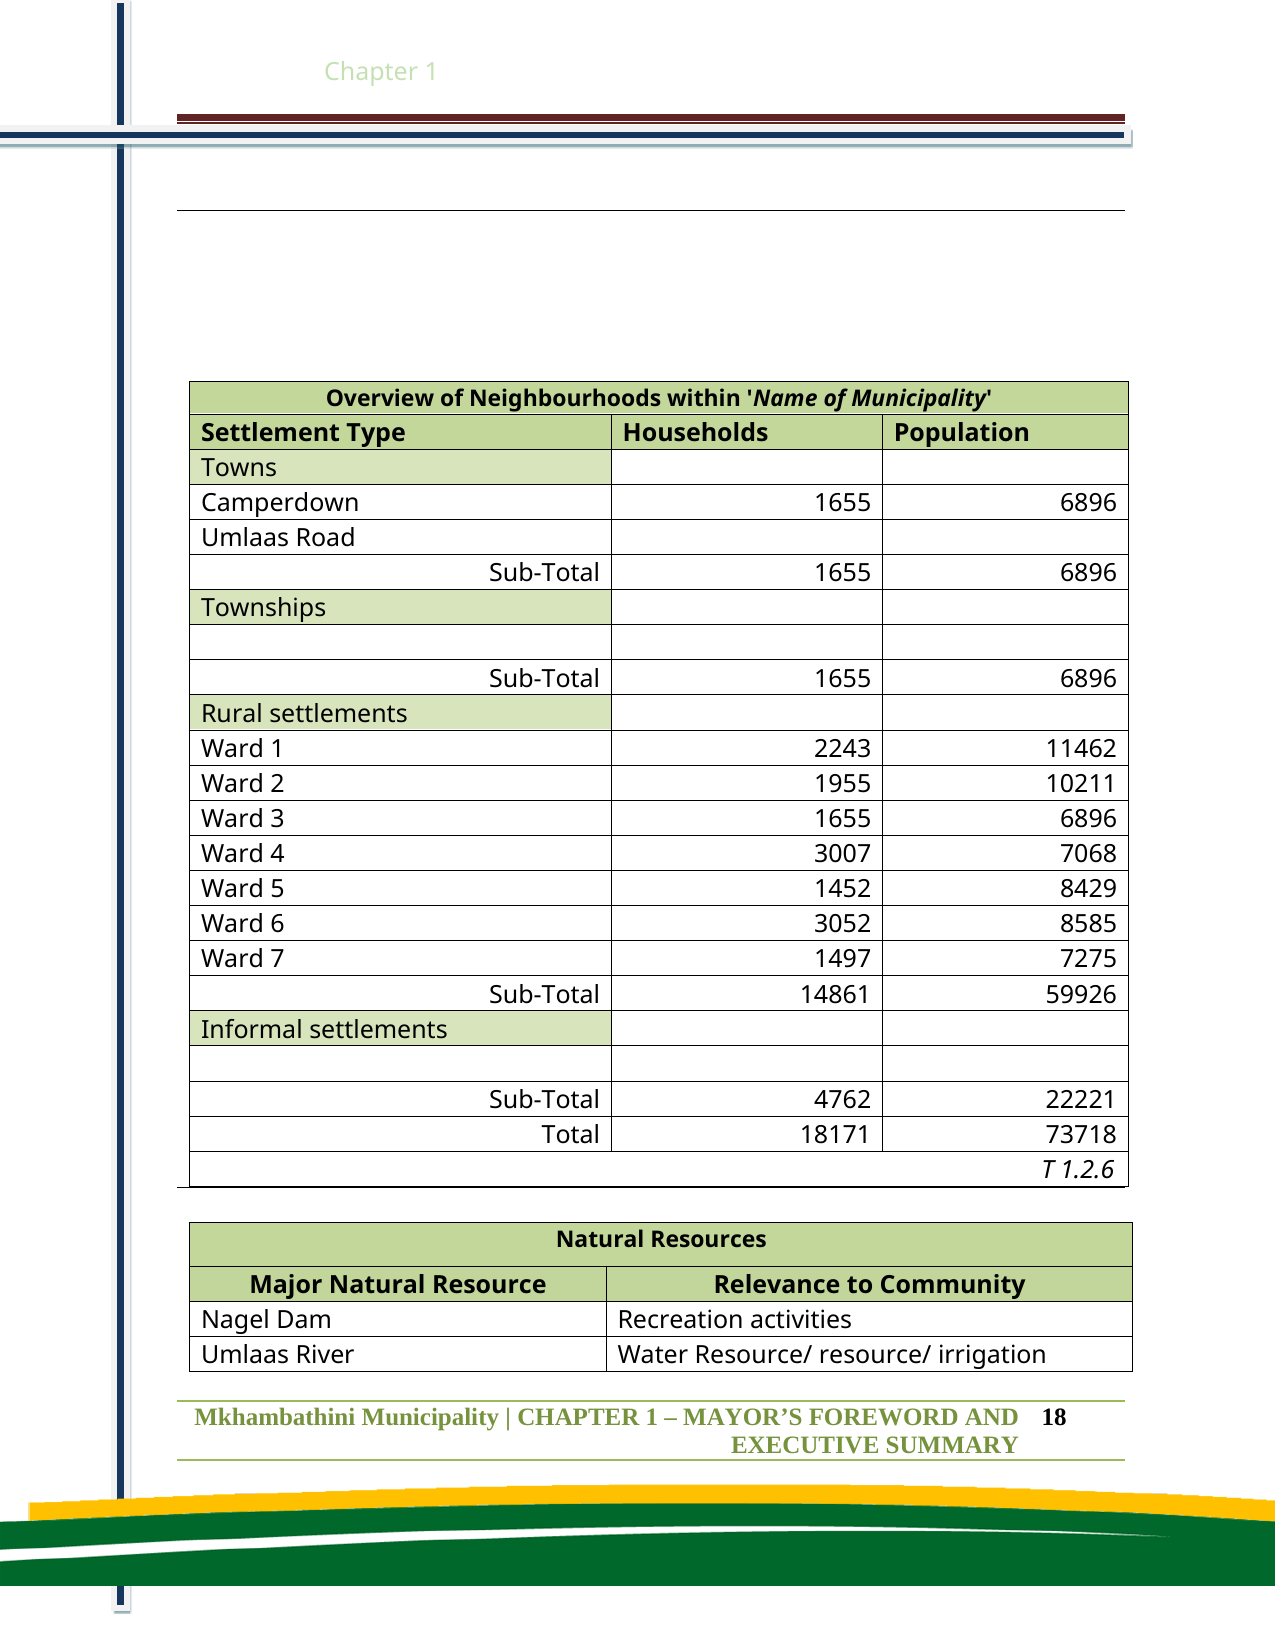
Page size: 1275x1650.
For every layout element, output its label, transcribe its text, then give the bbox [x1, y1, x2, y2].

table_cell 10211 [883, 766, 1128, 800]
table_cell Relevance to Community [607, 1267, 1132, 1301]
table_cell 6896 [883, 555, 1128, 589]
table_cell Towns [190, 450, 611, 484]
table_cell 18171 [612, 1117, 882, 1151]
table_cell Recreation activities [607, 1302, 1132, 1336]
table_cell T 1.2.6 [611, 1152, 1128, 1186]
table_cell 8429 [883, 871, 1128, 905]
table_cell 8585 [883, 906, 1128, 940]
table_cell [190, 1046, 611, 1081]
table_cell Ward 5 [190, 871, 611, 905]
table_cell Umlaas Road [190, 520, 611, 554]
table_cell 7275 [883, 941, 1128, 975]
table_cell Sub-Total [190, 1082, 611, 1116]
table_cell 14861 [612, 976, 882, 1010]
table_cell 59926 [883, 976, 1128, 1010]
table_cell [883, 1011, 1128, 1045]
table_cell Sub-Total [190, 976, 611, 1010]
picture [0, 1484, 1275, 1586]
table_cell Total [190, 1117, 611, 1151]
table_cell 6896 [883, 660, 1128, 694]
table_cell 1955 [612, 766, 882, 800]
table_cell Population [883, 415, 1128, 449]
table_cell Ward 1 [190, 731, 611, 764]
table_cell 2243 [612, 731, 882, 764]
table_cell 11462 [883, 731, 1128, 764]
table_cell 3007 [612, 836, 882, 870]
table_header Overview of Neighbourhoods within 'Name of Municipality' [190, 382, 1128, 413]
table_cell Nagel Dam [190, 1302, 606, 1336]
table_cell [190, 1152, 611, 1186]
table_cell Camperdown [190, 485, 611, 519]
table_cell Sub-Total [190, 660, 611, 694]
table_cell 1655 [612, 485, 882, 519]
table_cell Water Resource/ resource/ irrigation [607, 1337, 1132, 1371]
table_cell 3052 [612, 906, 882, 940]
table_cell 22221 [883, 1082, 1128, 1116]
table_cell Households [612, 415, 882, 449]
table_cell [190, 625, 611, 659]
table_cell 4762 [612, 1082, 882, 1116]
table_cell 1452 [612, 871, 882, 905]
table_cell Townships [190, 590, 611, 624]
table_cell [612, 1011, 882, 1045]
table_cell [612, 695, 882, 729]
table_header Natural Resources [190, 1223, 1132, 1266]
table_cell [883, 625, 1128, 659]
table_cell [883, 695, 1128, 729]
table_cell 73718 [883, 1117, 1128, 1151]
table_cell Umlaas River [190, 1337, 606, 1371]
table_cell [612, 1046, 882, 1081]
table_cell [883, 450, 1128, 484]
table_cell 1655 [612, 801, 882, 835]
table_cell [883, 590, 1128, 624]
table_cell 1655 [612, 555, 882, 589]
table_cell Ward 3 [190, 801, 611, 835]
table_cell 1655 [612, 660, 882, 694]
table_cell [883, 1046, 1128, 1081]
table_cell Ward 4 [190, 836, 611, 870]
table_cell [612, 520, 882, 554]
table_cell 6896 [883, 801, 1128, 835]
table_cell [883, 520, 1128, 554]
table_cell 1497 [612, 941, 882, 975]
table_cell Rural settlements [190, 695, 611, 729]
table_cell 6896 [883, 485, 1128, 519]
table_cell [612, 450, 882, 484]
table_cell Ward 6 [190, 906, 611, 940]
table_cell [612, 590, 882, 624]
table_cell Ward 7 [190, 941, 611, 975]
table_cell Major Natural Resource [190, 1267, 606, 1301]
table_cell [612, 625, 882, 659]
table_cell Informal settlements [190, 1011, 611, 1045]
table_cell Ward 2 [190, 766, 611, 800]
table_cell Settlement Type [190, 415, 611, 449]
table_cell 7068 [883, 836, 1128, 870]
table_cell Sub-Total [190, 555, 611, 589]
